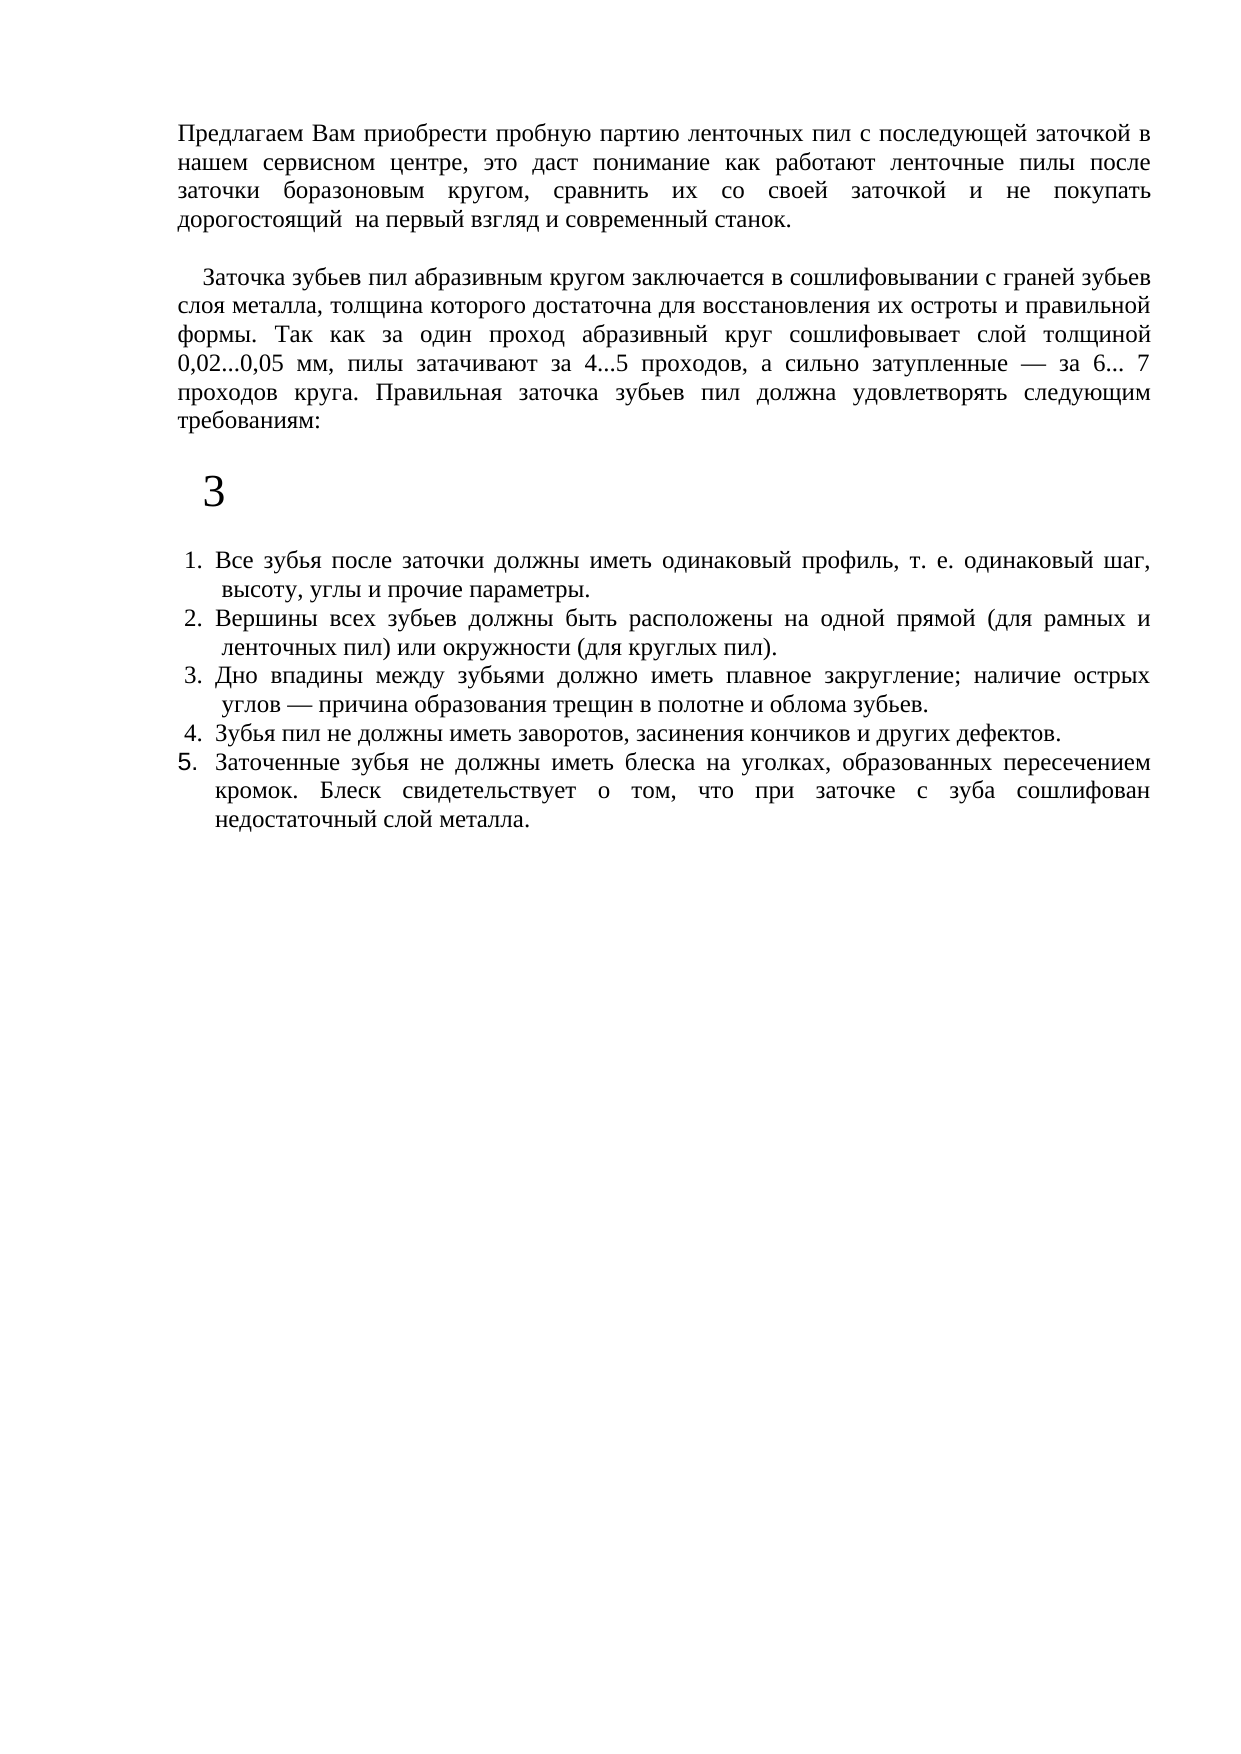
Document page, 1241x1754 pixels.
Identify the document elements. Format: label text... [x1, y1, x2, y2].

list Вершины всех зубьев должны быть расположены на одной прямой (для рамных и ленточных пил) или окружности (для круглых пил). [184, 603, 1152, 660]
text 3 [177, 463, 1152, 516]
list Все зубья после заточки должны иметь одинаковый профиль, т. е. одинаковый шаг, высоту, углы и прочие параметры. [184, 545, 1152, 603]
list Заточенные зубья не должны иметь блеска на уголках, образованных пересечением кромок. Блеск свидетельствует о том, что при заточке с зуба сошлифован недостаточный слой металла. [177, 747, 1152, 833]
text Заточка зубьев пил абразивным кругом заключается в сошлифовывании с граней зубьев слоя металла, толщина которого достаточна для восстановления их остроты и правильной формы. Так как за один проход абразивный круг сошлифовывает слой толщиной 0,02...0,05 мм, пилы затачивают за 4...5 проходов, а сильно затупленные — за 6... 7 проходов круга. Правильная заточка зубьев пил должна удовлетворять следующим требованиям: [177, 262, 1152, 434]
list Дно впадины между зубьями должно иметь плавное закругление; наличие острых углов — причина образования трещин в полотне и облома зубьев. [184, 660, 1152, 718]
text Предлагаем Вам приобрести пробную партию ленточных пил с последующей заточкой в нашем сервисном центре, это даст понимание как работают ленточные пилы после заточки боразоновым кругом, сравнить их со своей заточкой и не покупать дорогостоящий на первый взгляд и современный станок. [177, 118, 1152, 233]
list Зубья пил не должны иметь заворотов, засинения кончиков и других дефектов. [184, 718, 1152, 747]
